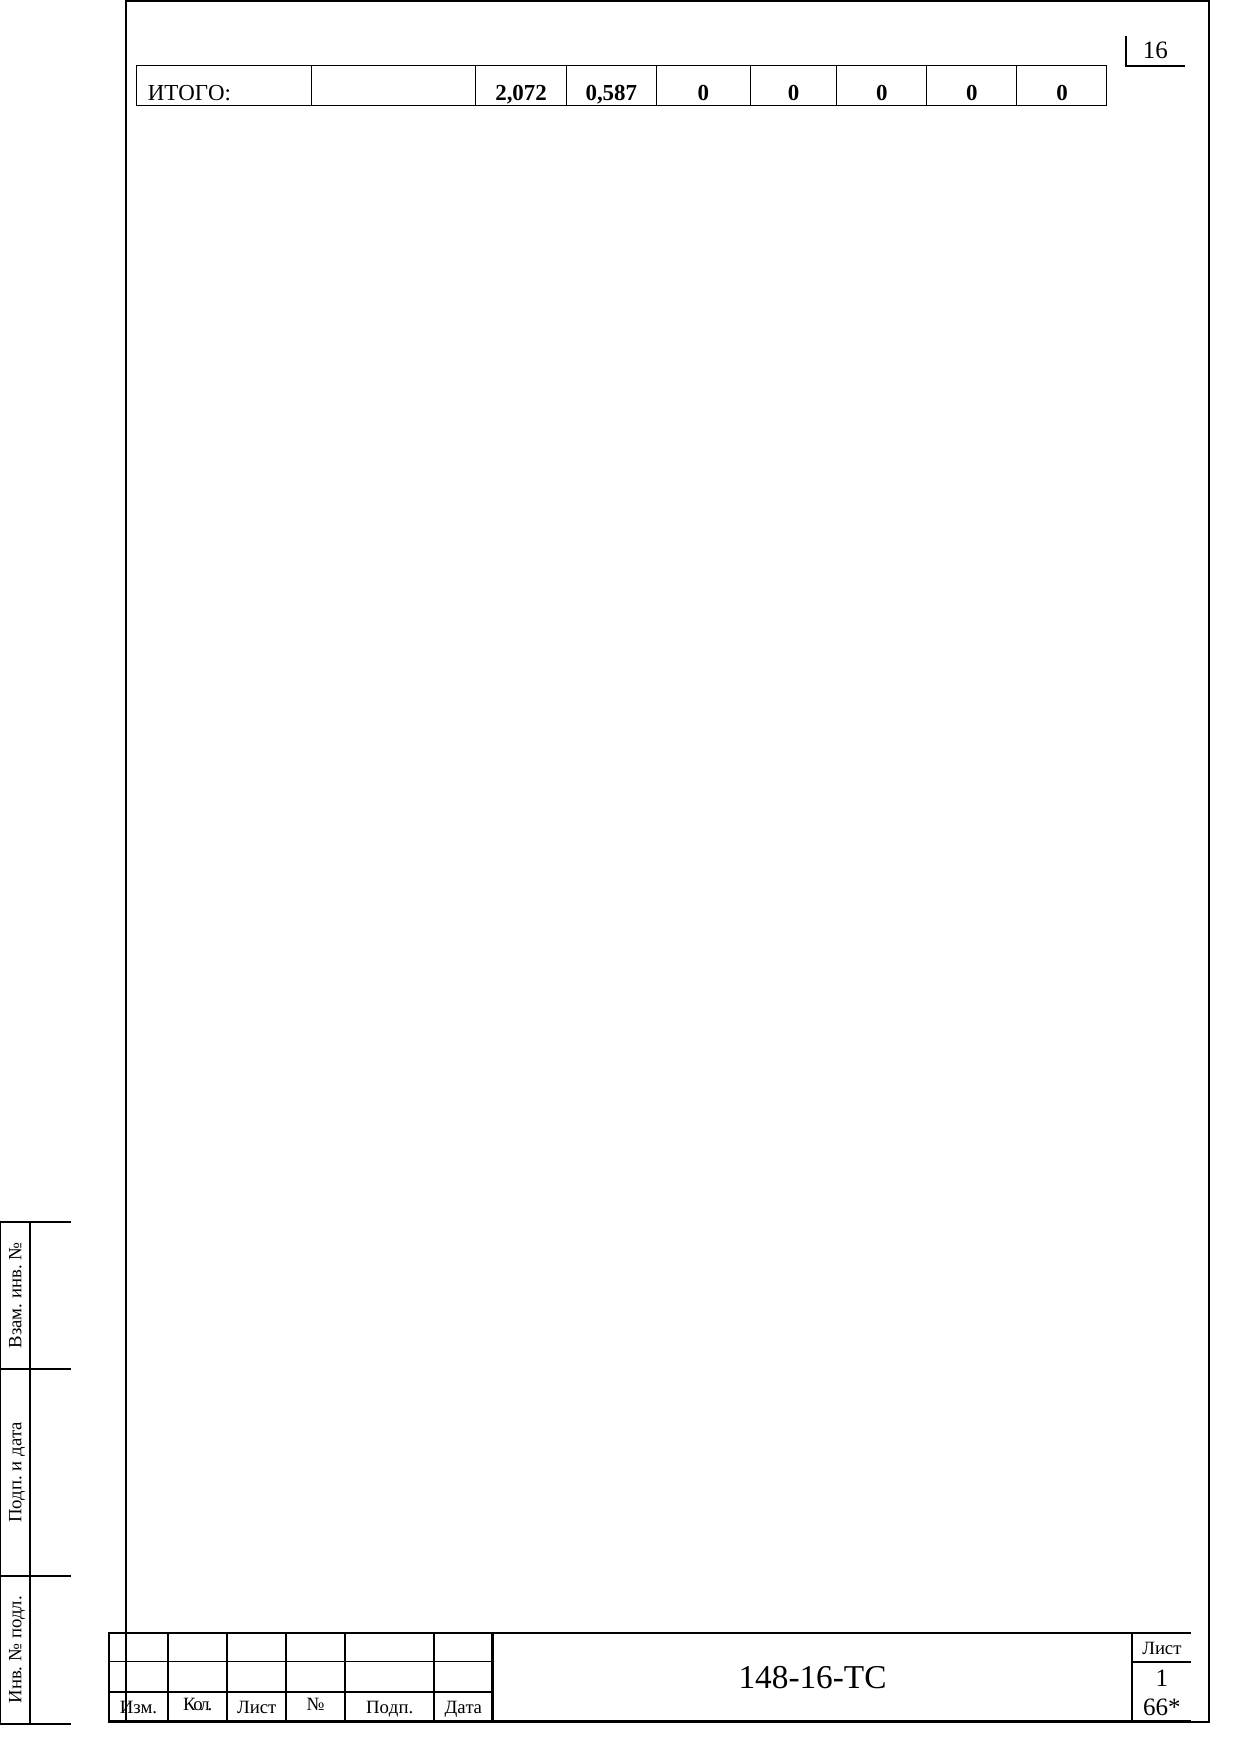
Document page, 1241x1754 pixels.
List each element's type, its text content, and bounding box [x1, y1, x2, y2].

table_cell 0 [751, 66, 836, 105]
table_cell 2,072 [476, 66, 566, 105]
table_cell ИТОГО: [137, 66, 311, 105]
table_cell 0,587 [567, 66, 656, 105]
table_cell [312, 66, 475, 105]
table_cell 0 [1017, 66, 1106, 105]
table_cell 0 [837, 66, 926, 105]
table_cell 0 [657, 66, 750, 105]
table_cell 0 [927, 66, 1016, 105]
